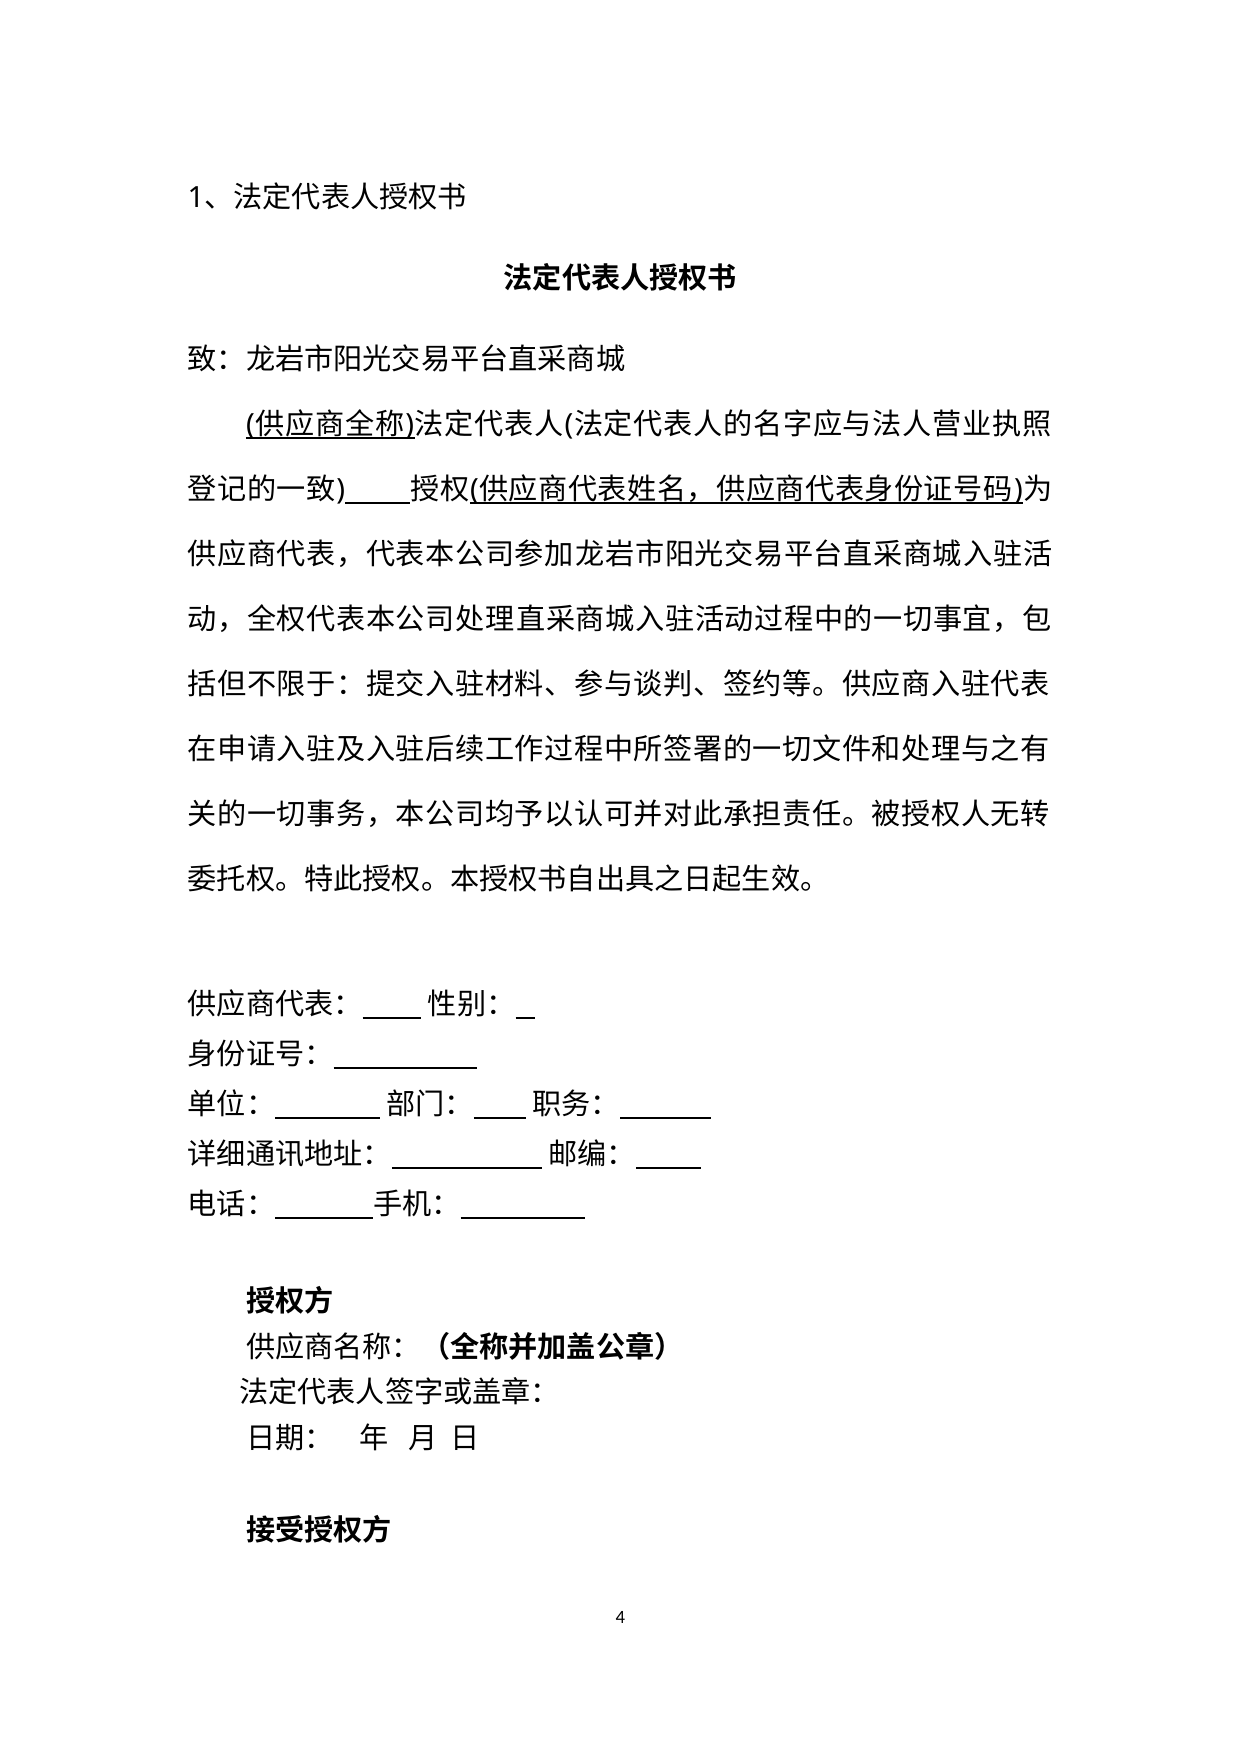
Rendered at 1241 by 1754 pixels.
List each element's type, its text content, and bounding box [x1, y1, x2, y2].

text 电话： 手机： [187, 1174, 1053, 1224]
text 供应商名称：（全称并加盖公章） [187, 1320, 1053, 1366]
text 身份证号： [187, 1024, 1053, 1074]
text 日期： 年 月 日 [187, 1412, 1053, 1458]
text 详细通讯地址： 邮编： [187, 1124, 1053, 1174]
text 1、法定代表人授权书 [187, 162, 1053, 227]
text (供应商全称)法定代表人(法定代表人的名字应与法人营业执照登记的一致) 授权(供应商代表姓名，供应商代表身份证号码)为供应商代表，代表本公司参加龙岩市阳光交易平台直采商城入驻活动，全权代表本公司处理直采商城入驻活动过程中的一切事宜，包括但不限于：提交入驻材料、参与谈判、签约等。供应商入驻代表在申请入驻及入驻后续工作过程中所签署的一切文件和处理与之有关的一切事务，本公司均予以认可并对此承担责任。被授权人无转委托权。特此授权。本授权书自出具之日起生效。 [187, 389, 1053, 909]
text 单位： 部门： 职务： [187, 1074, 1053, 1124]
text 致：龙岩市阳光交易平台直采商城 [187, 324, 1053, 389]
text 接受授权方 [187, 1504, 1053, 1549]
text 授权方 [187, 1274, 1053, 1320]
text 法定代表人签字或盖章： [187, 1366, 1053, 1412]
text 法定代表人授权书 [187, 243, 1053, 308]
text 供应商代表： 性别： [187, 974, 1053, 1024]
